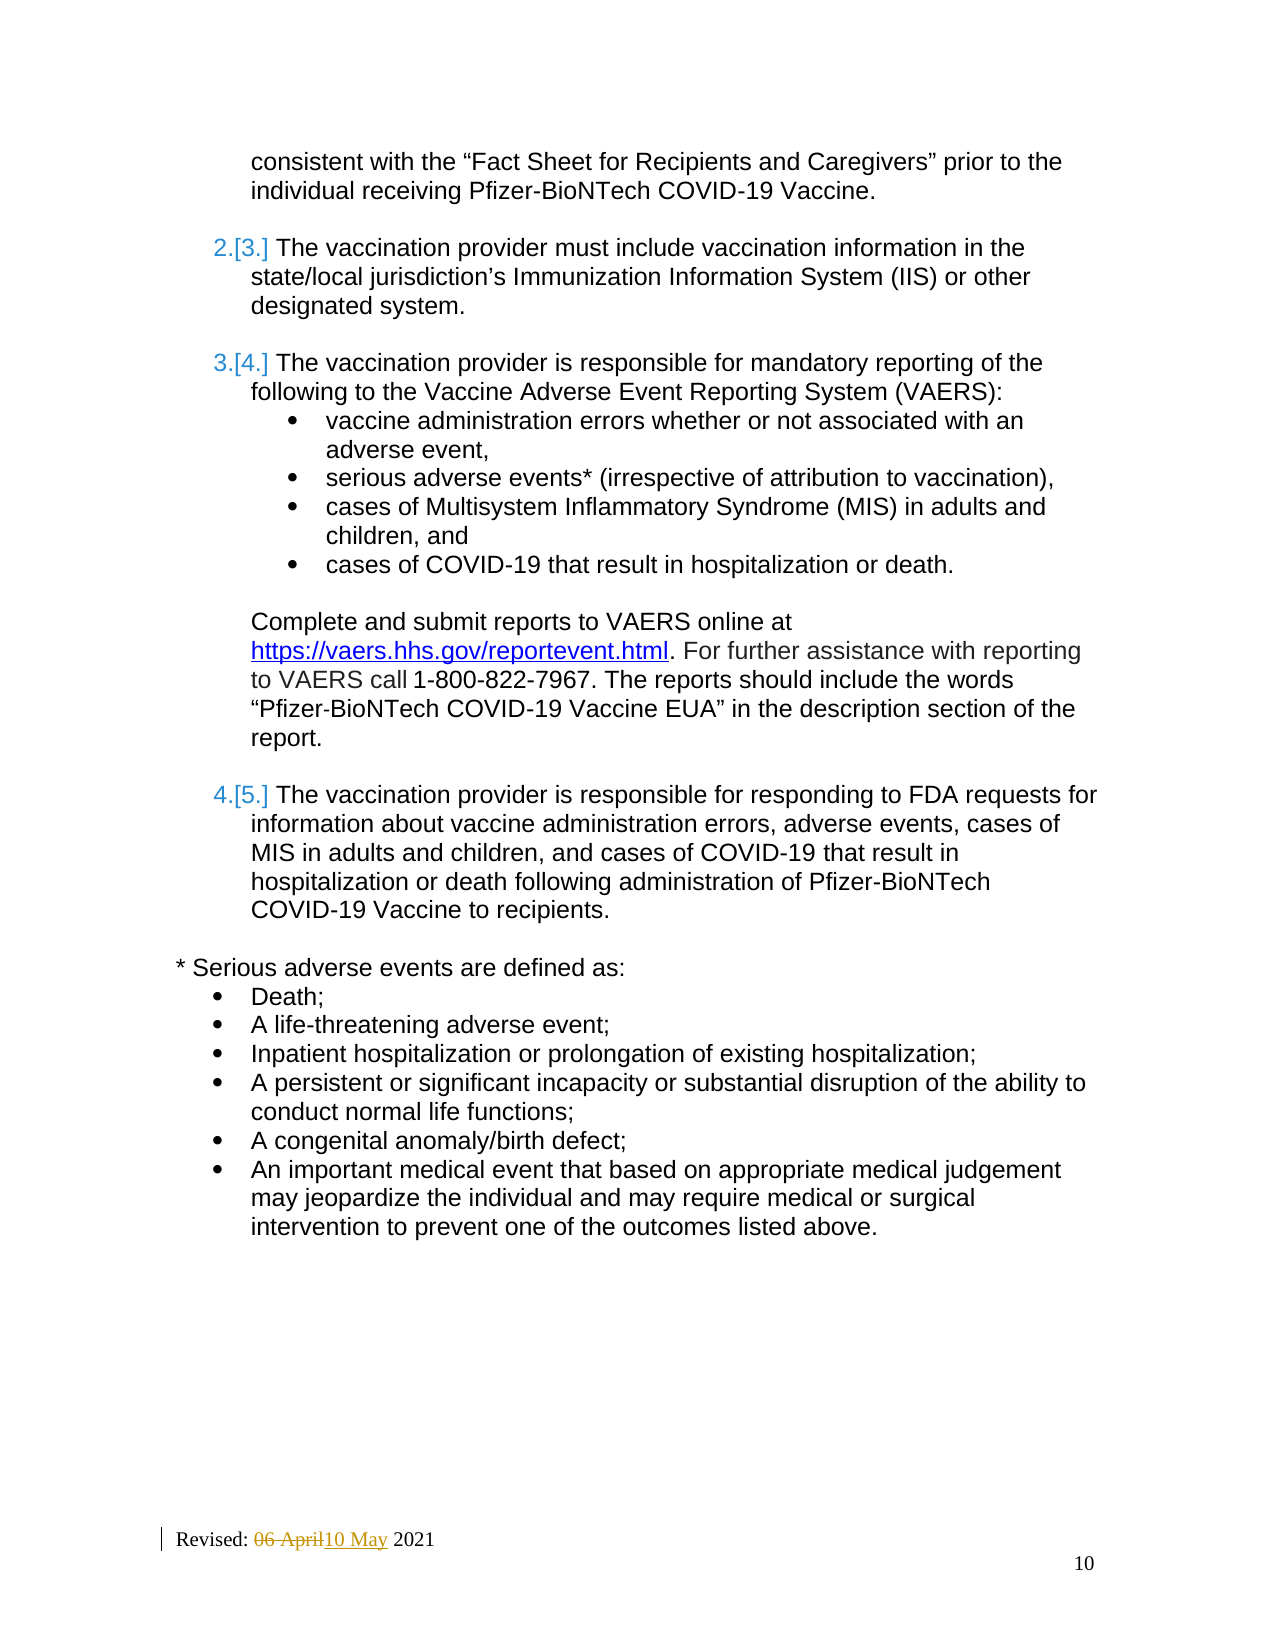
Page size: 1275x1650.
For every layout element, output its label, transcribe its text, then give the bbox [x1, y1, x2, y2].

list vaccine administration errors whether or not associated with an adverse event, [288, 406, 1099, 463]
list An important medical event that based on appropriate medical judgement may jeopardize the individual and may require medical or surgical intervention to prevent one of the outcomes listed above. [213, 1154, 1099, 1241]
list The vaccination provider is responsible for mandatory reporting of the following to the Vaccine Adverse Event Reporting System (VAERS): [213, 348, 1099, 406]
text Complete and submit reports to VAERS online at https://vaers.hhs.gov/reportevent.html. For further assistance with reporting to VAERS call 1-800-822-7967. The reports should include the words “Pfizer-BioNTech COVID-19 Vaccine EUA” in the description section of the report. [251, 607, 1099, 752]
list cases of COVID-19 that result in hospitalization or death. [288, 550, 1099, 579]
list cases of Multisystem Inflammatory Syndrome (MIS) in adults and children, and [288, 492, 1099, 550]
list Death; [213, 982, 1099, 1010]
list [213, 147, 1099, 204]
list The vaccination provider must include vaccination information in the state/local jurisdiction’s Immunization Information System (IIS) or other designated system. [213, 233, 1099, 319]
list A persistent or significant incapacity or substantial disruption of the ability to conduct normal life functions; [213, 1068, 1099, 1126]
list Inpatient hospitalization or prolongation of existing hospitalization; [213, 1039, 1099, 1068]
text * Serious adverse events are defined as: [176, 953, 1099, 982]
list A life-threatening adverse event; [213, 1010, 1099, 1039]
list The vaccination provider is responsible for responding to FDA requests for information about vaccine administration errors, adverse events, cases of MIS in adults and children, and cases of COVID-19 that result in hospitalization or death following administration of Pfizer-BioNTech COVID-19 Vaccine to recipients. [213, 780, 1099, 924]
list A congenital anomaly/birth defect; [213, 1126, 1099, 1154]
list serious adverse events* (irrespective of attribution to vaccination), [288, 463, 1099, 492]
